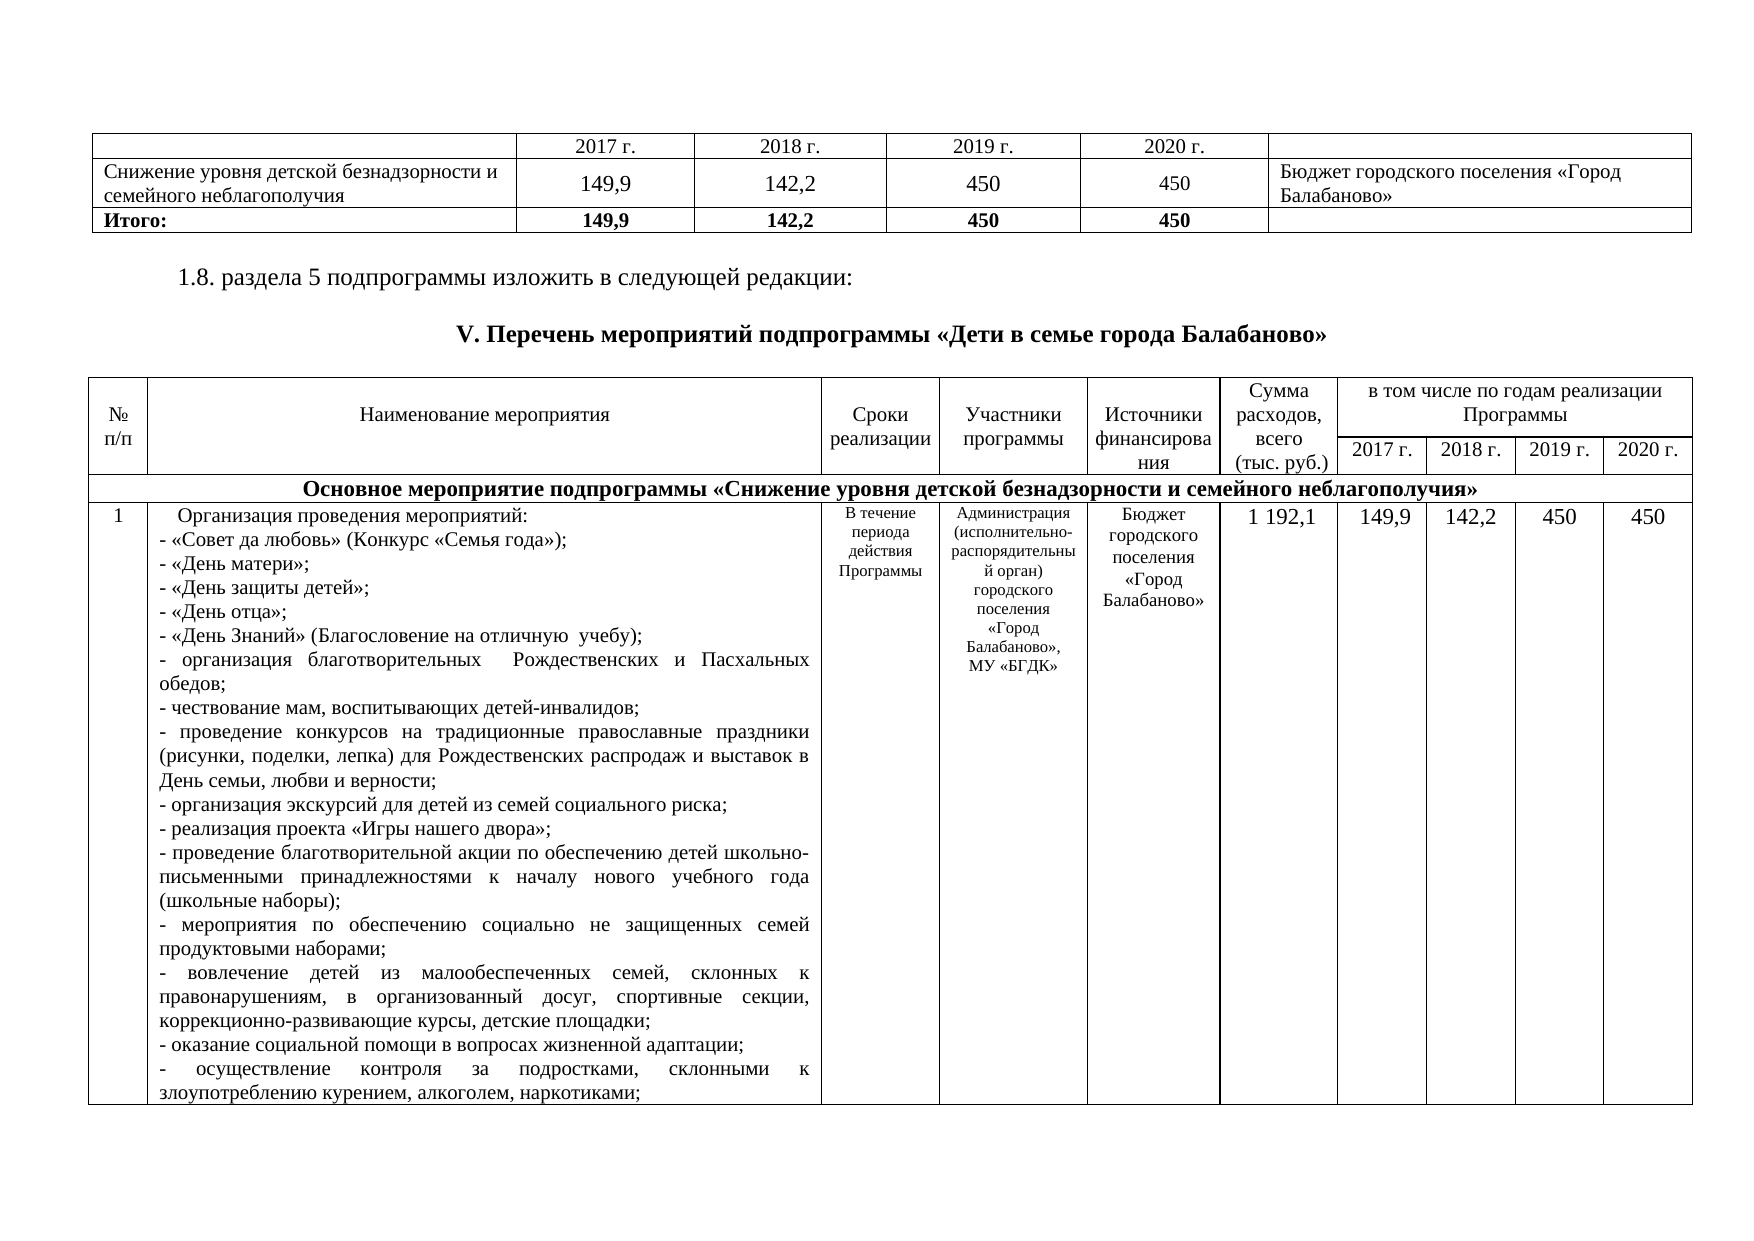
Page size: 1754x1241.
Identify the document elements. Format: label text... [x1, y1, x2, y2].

table_header Сроки реализации [822, 378, 939, 474]
table_cell 450 [1516, 503, 1603, 1104]
table_header Наименование мероприятия [148, 378, 821, 474]
table_cell 142,2 [695, 208, 886, 232]
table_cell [940, 503, 1087, 1104]
table_cell 2018 г. [1427, 438, 1515, 474]
table_header Участники программы [940, 378, 1087, 474]
table_header Сумма расходов, всего (тыс. руб.) [1221, 378, 1337, 474]
table_cell 149,9 [1338, 503, 1426, 1104]
table_cell 142,2 [695, 159, 886, 207]
table_cell [1269, 208, 1691, 232]
table_cell 2020 г. [1604, 438, 1692, 474]
table_cell 1 [89, 503, 147, 1104]
table_cell 2019 г. [887, 134, 1080, 158]
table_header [93, 134, 516, 158]
table_cell 2020 г. [1081, 134, 1268, 158]
table_cell 450 [1604, 503, 1692, 1104]
table_cell Снижение уровня детской безнадзорности и семейного неблагополучия [93, 159, 516, 207]
table_cell 450 [1081, 159, 1268, 207]
table_cell Итого: [93, 208, 516, 232]
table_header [1269, 134, 1691, 158]
text V. Перечень мероприятий подпрограммы «Дети в семье города Балабаново» [103, 319, 1680, 348]
table_cell 149,9 [517, 208, 694, 232]
table_cell Основное мероприятие подпрограммы «Снижение уровня детской безнадзорности и семейного неблагополучия» [89, 475, 1692, 502]
table_cell 2018 г. [695, 134, 886, 158]
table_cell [148, 503, 821, 1104]
table_cell 2019 г. [1516, 438, 1603, 474]
table_cell 2017 г. [517, 134, 694, 158]
table_header № п/п [89, 378, 147, 474]
table_cell Бюджет городского поселения «Город Балабаново» [1269, 159, 1691, 207]
table_cell 2017 г. [1338, 438, 1426, 474]
table_cell 142,2 [1427, 503, 1515, 1104]
table_cell 450 [887, 208, 1080, 232]
table_cell 450 [887, 159, 1080, 207]
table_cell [822, 503, 939, 1104]
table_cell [1088, 503, 1219, 1104]
table_cell 149,9 [517, 159, 694, 207]
table_header в том числе по годам реализации Программы [1338, 378, 1692, 436]
text 1.8. раздела 5 подпрограммы изложить в следующей редакции: [103, 262, 1680, 291]
table_header Источники финансирования [1088, 378, 1219, 474]
table_cell 1 192,1 [1221, 503, 1337, 1104]
table_cell 450 [1081, 208, 1268, 232]
